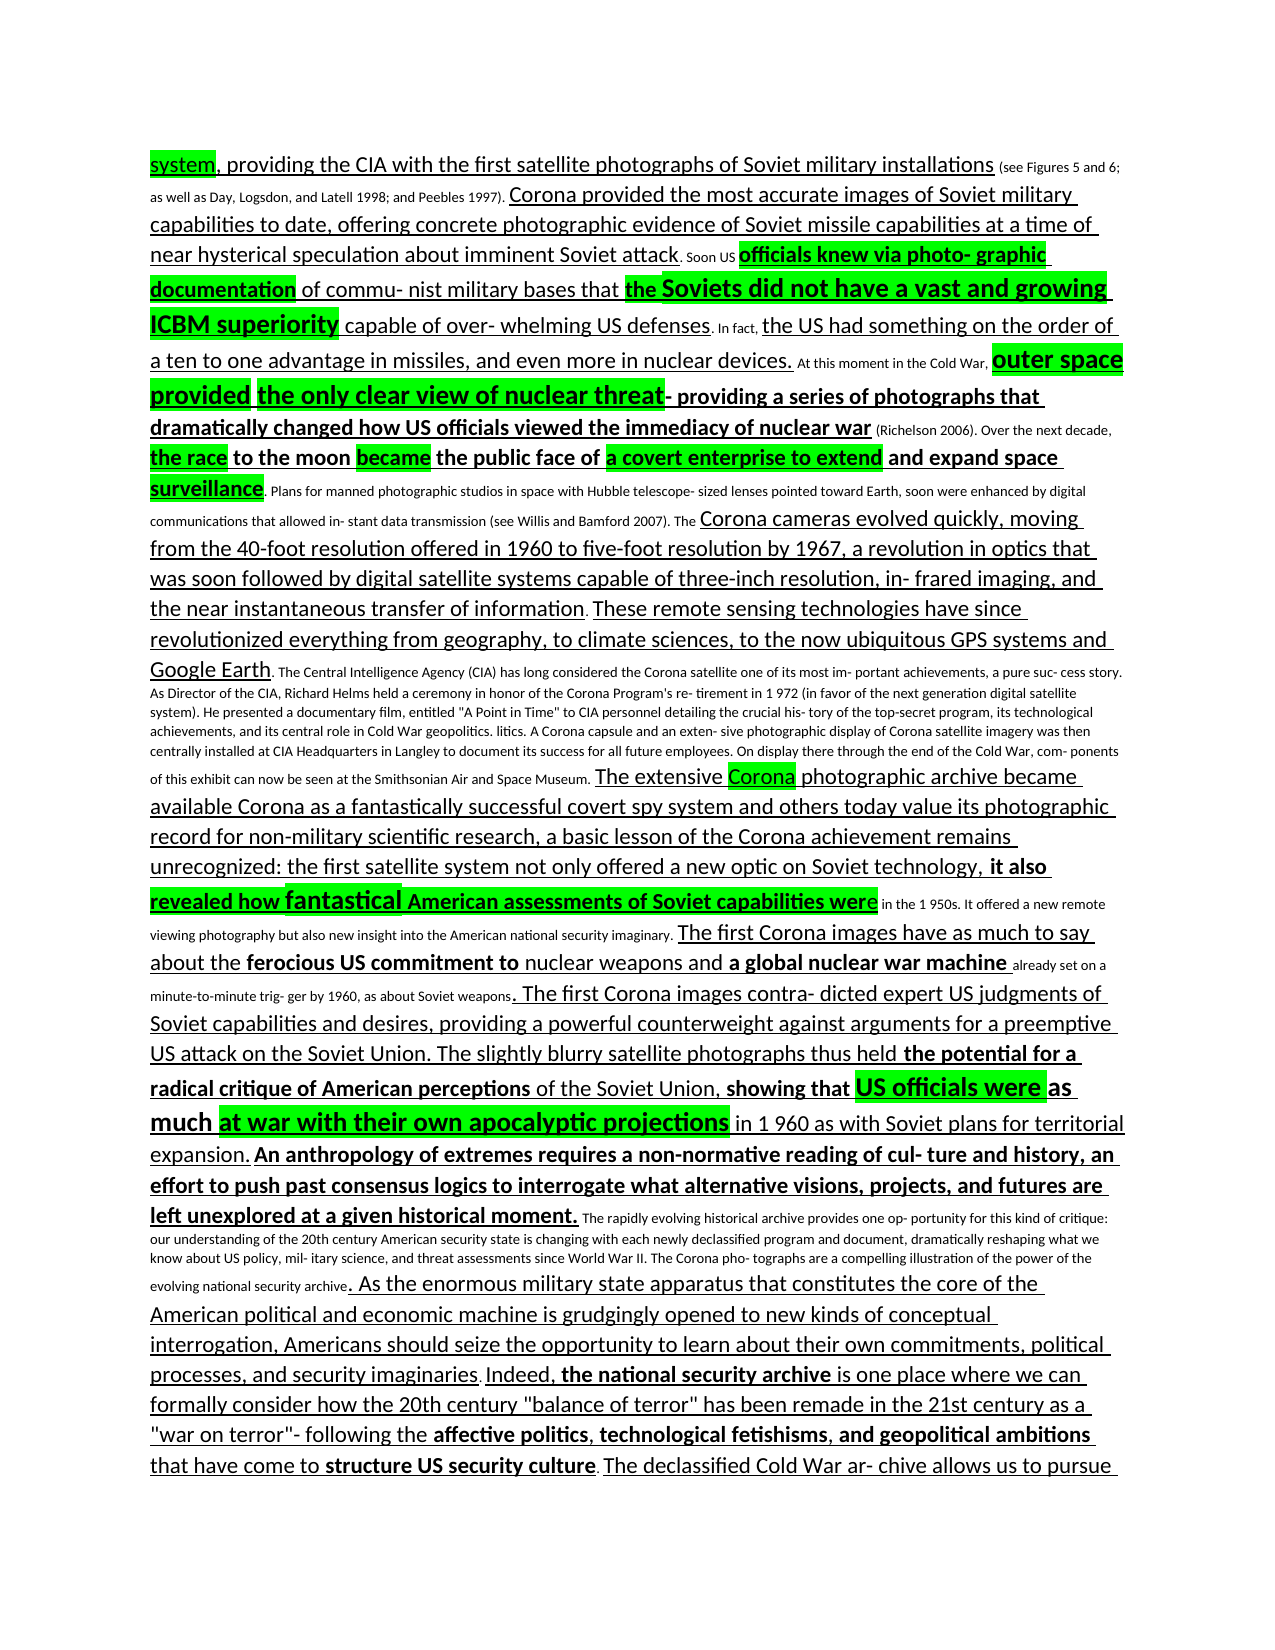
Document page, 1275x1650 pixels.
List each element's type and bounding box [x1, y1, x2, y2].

text [150, 150, 1125, 1133]
text [150, 1135, 1125, 1479]
